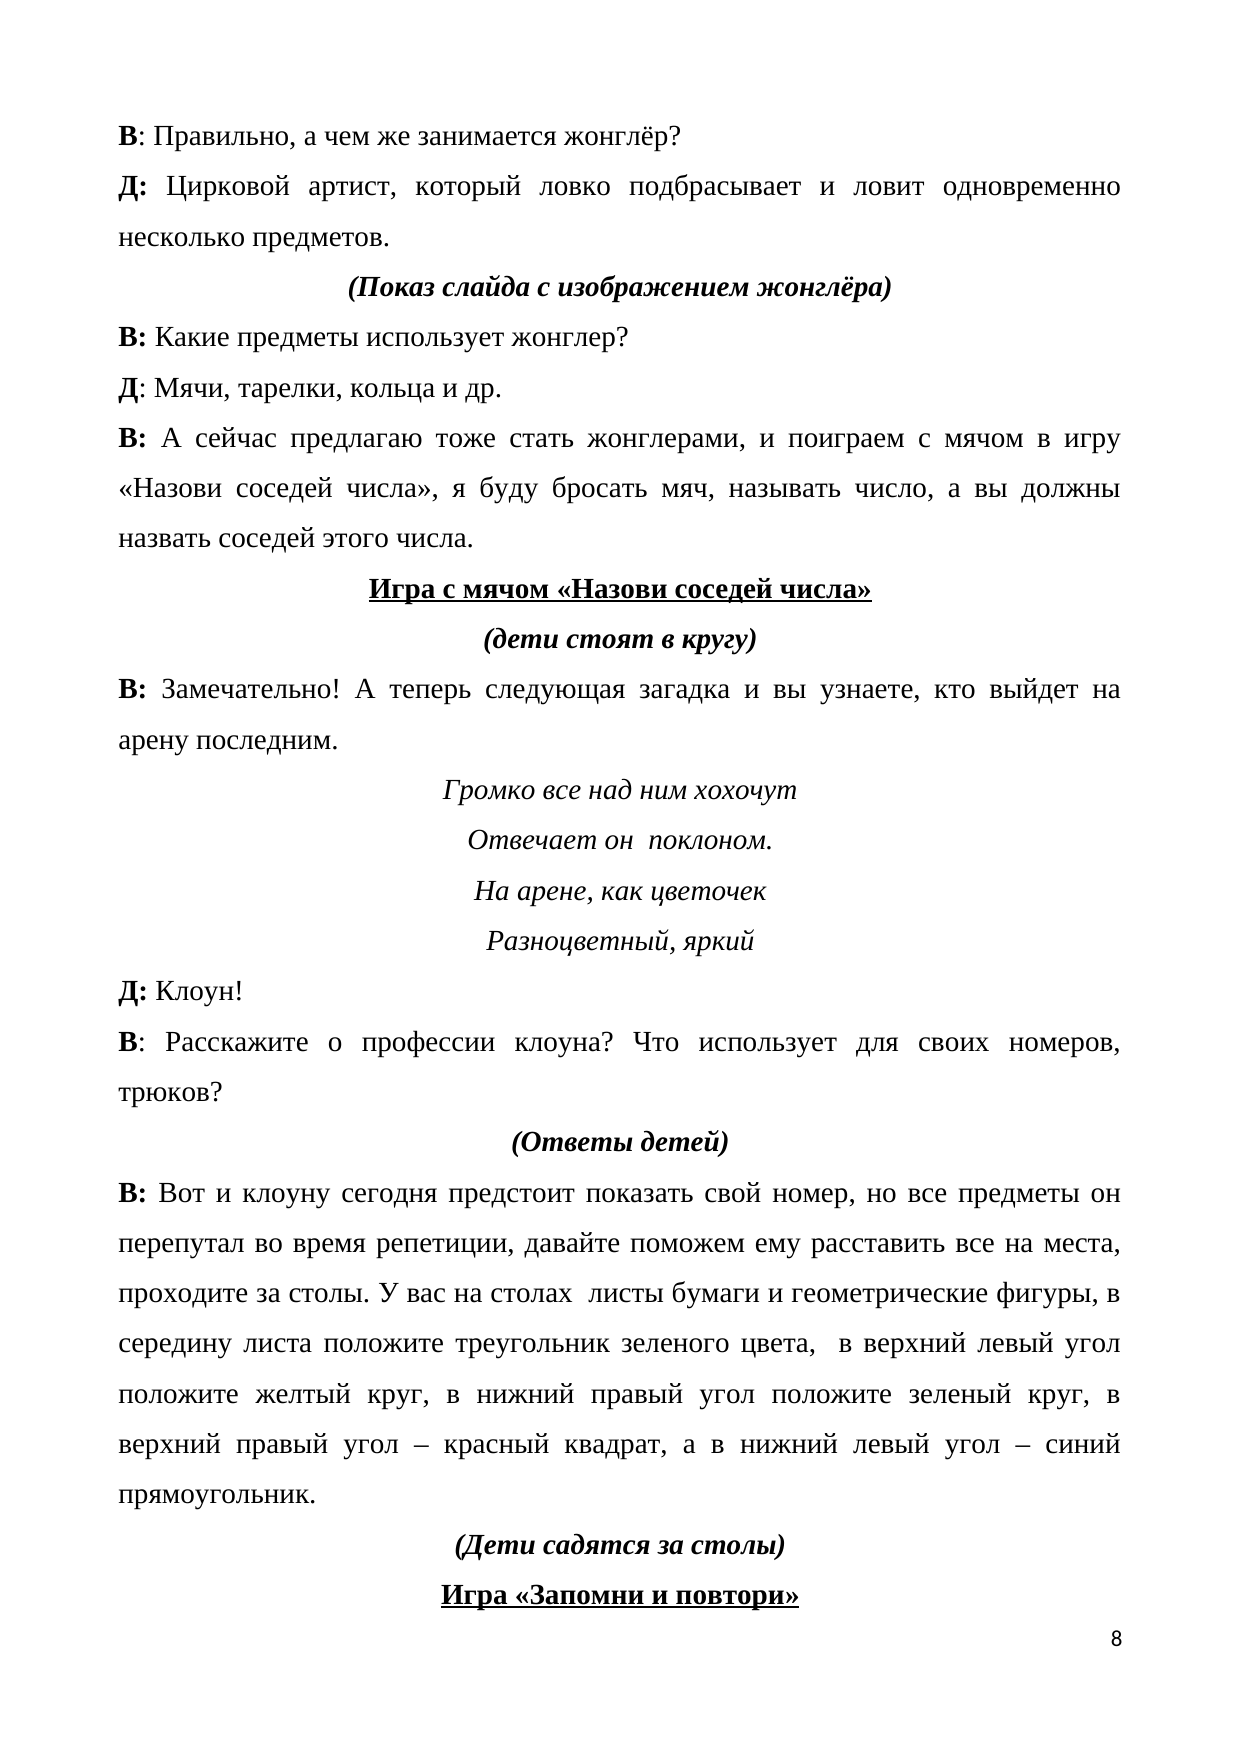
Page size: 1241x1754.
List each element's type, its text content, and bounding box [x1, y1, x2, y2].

text На арене, как цветочек [118, 873, 1122, 906]
text (Дети садятся за столы) [118, 1527, 1122, 1560]
text Игра «Запомни и повтори» [118, 1577, 1122, 1611]
text Д: Цирковой артист, который ловко подбрасывает и ловит одновременно несколько предметов. [118, 168, 1122, 252]
text В: Расскажите о профессии клоуна? Что использует для своих номеров, трюков? [118, 1024, 1122, 1108]
text Д: Клоун! [118, 973, 1122, 1007]
text Игра с мячом «Назови соседей числа» [118, 571, 1122, 604]
text (Показ слайда с изображением жонглёра) [118, 269, 1122, 303]
text В: А сейчас предлагаю тоже стать жонглерами, и поиграем с мячом в игру «Назови соседей числа», я буду бросать мяч, называть число, а вы должны назвать соседей этого числа. [118, 420, 1122, 554]
text Отвечает он поклоном. [118, 822, 1122, 856]
text (дети стоят в кругу) [118, 621, 1122, 655]
text В: Замечательно! А теперь следующая загадка и вы узнаете, кто выйдет на арену последним. [118, 672, 1122, 755]
text В: Какие предметы использует жонглер? [118, 319, 1122, 353]
text (Ответы детей) [118, 1124, 1122, 1158]
text Громко все над ним хохочут [118, 772, 1122, 806]
text Разноцветный, яркий [118, 923, 1122, 957]
text Д: Мячи, тарелки, кольца и др. [118, 370, 1122, 403]
text В: Правильно, а чем же занимается жонглёр? [118, 118, 1122, 152]
text В: Вот и клоуну сегодня предстоит показать свой номер, но все предметы он перепутал во время репетиции, давайте поможем ему расставить все на места, проходите за столы. У вас на столах листы бумаги и геометрические фигуры, в середину листа положите треугольник зеленого цвета, в верхний левый угол положите желтый круг, в нижний правый угол положите зеленый круг, в верхний правый угол – красный квадрат, а в нижний левый угол – синий прямоугольник. [118, 1175, 1122, 1510]
